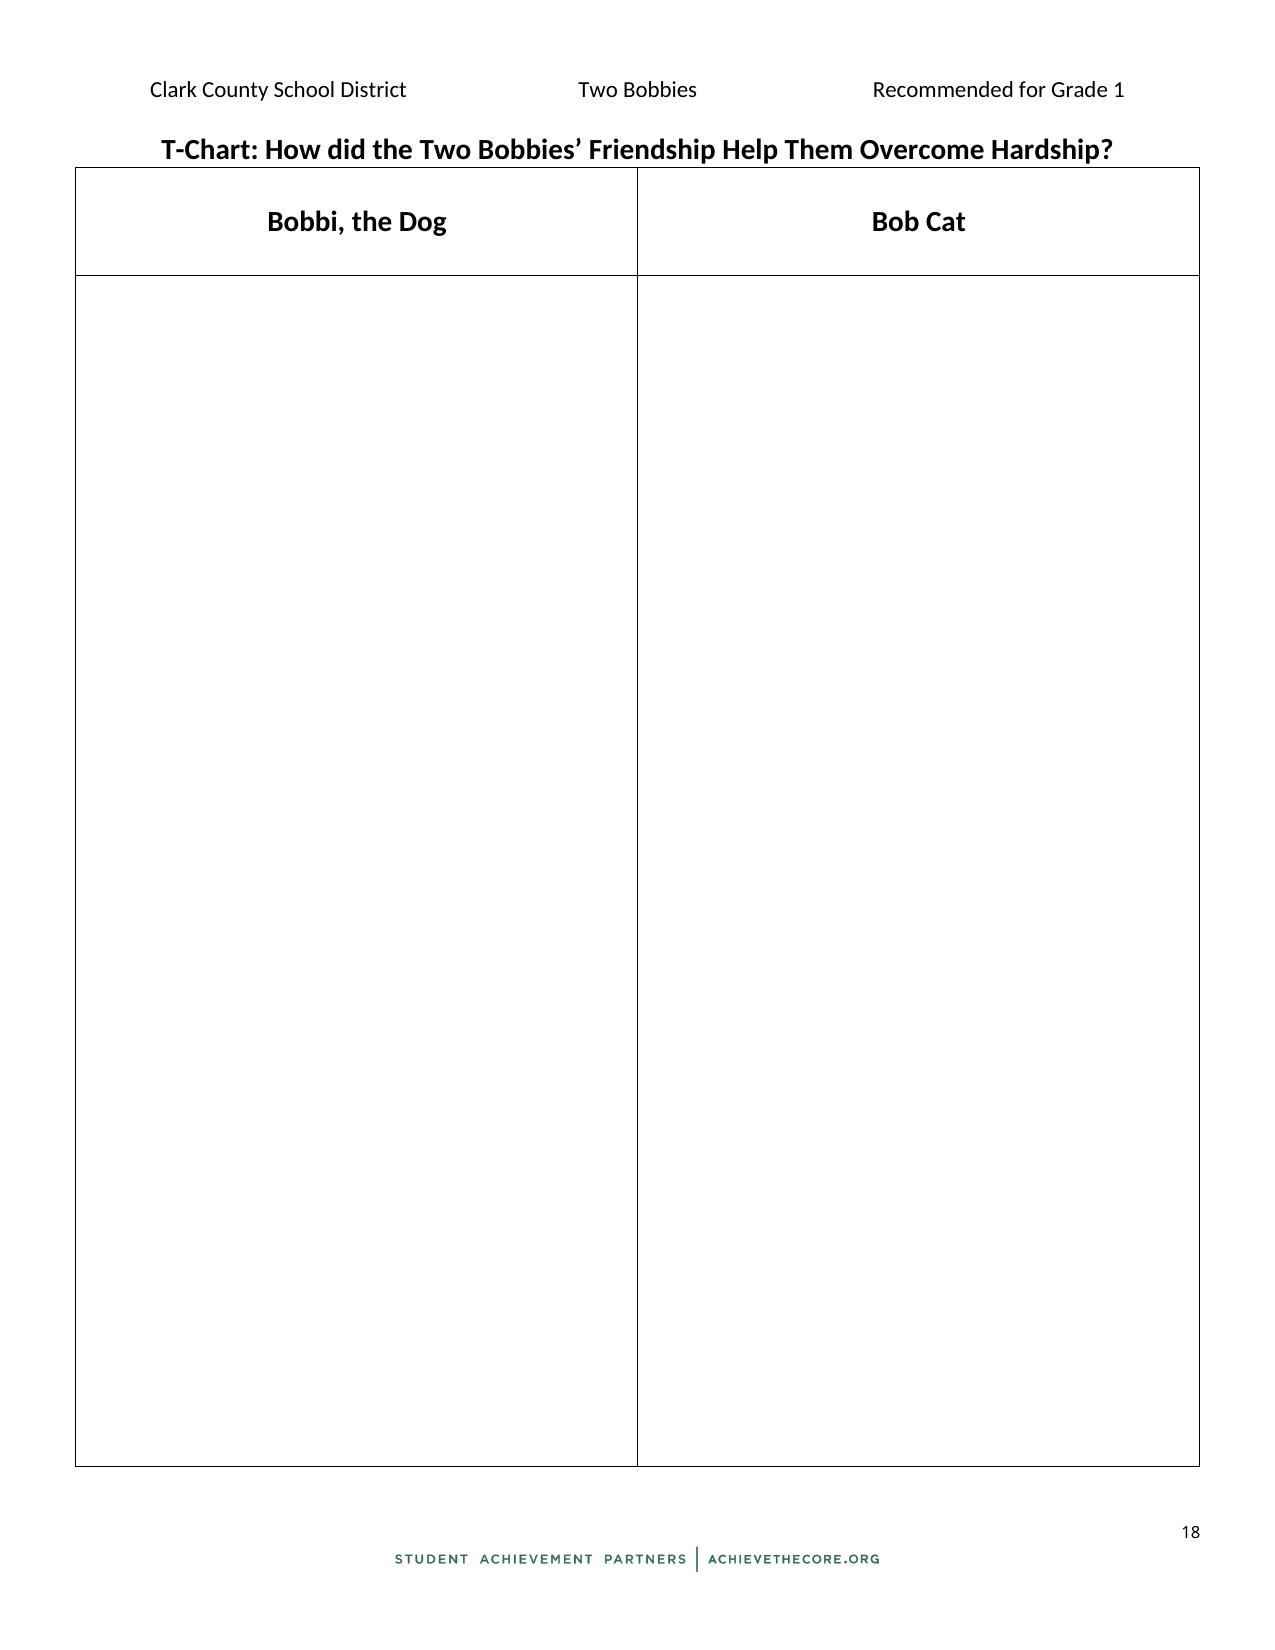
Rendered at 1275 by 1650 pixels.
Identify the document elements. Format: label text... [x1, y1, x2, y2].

picture [384, 1543, 892, 1575]
text T-Chart: How did the Two Bobbies’ Friendship Help Them Overcome Hardship? [75, 131, 1200, 167]
table_header Bobbi, the Dog [76, 168, 637, 274]
table_cell [76, 276, 637, 1466]
table_cell [638, 276, 1199, 1466]
table_header Bob Cat [638, 168, 1199, 274]
